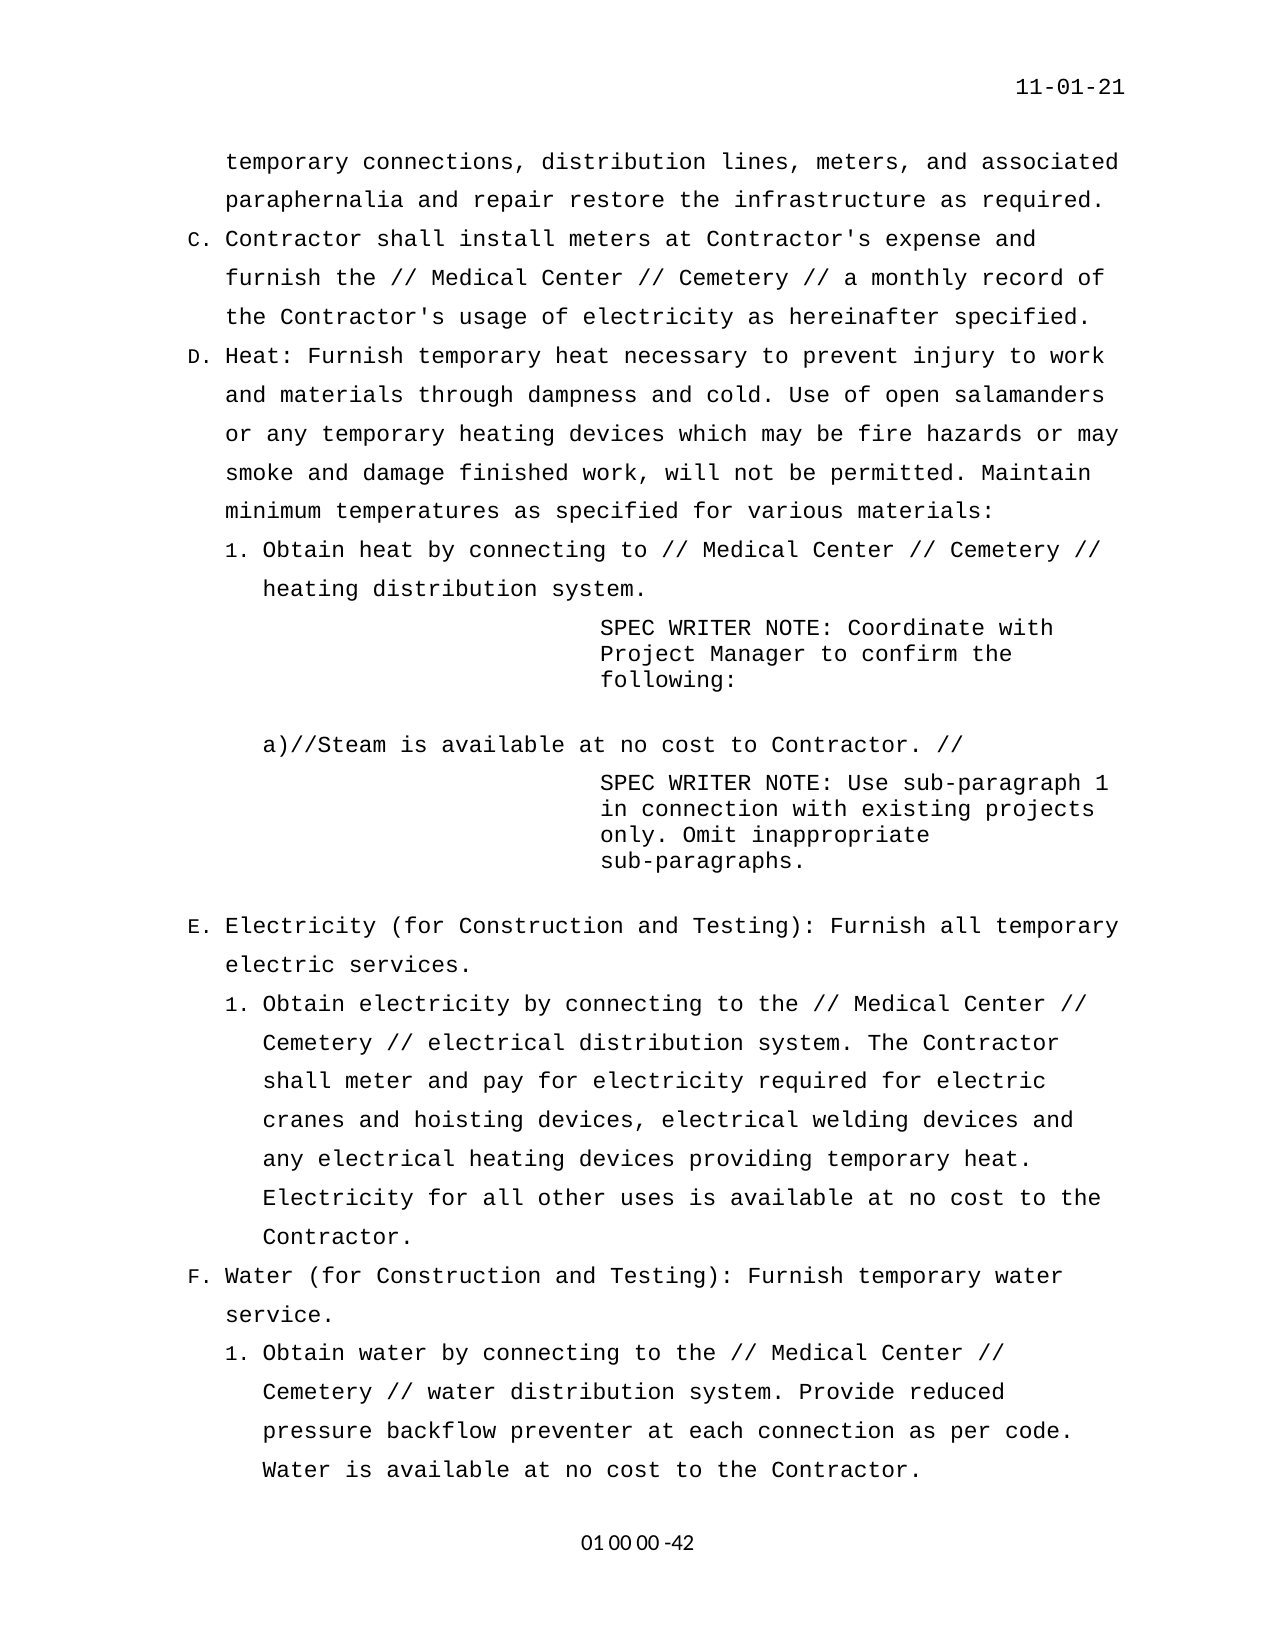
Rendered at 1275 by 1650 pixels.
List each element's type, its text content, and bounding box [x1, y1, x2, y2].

text SPEC WRITER NOTE: Use sub-paragraph 1 in connection with existing projects only. Omit inappropriate sub-paragraphs. [600, 772, 1125, 876]
text Contractor shall install meters at Contractor's expense and furnish the // Medical Center // Cemetery // a monthly record of the Contractor's usage of electricity as hereinafter specified. [187, 228, 1125, 331]
list //Steam is available at no cost to Contractor. // [262, 733, 1125, 759]
text Obtain heat by connecting to // Medical Center // Cemetery // heating distribution system. [225, 538, 1125, 603]
text Water (for Construction and Testing): Furnish temporary water service. [187, 1264, 1125, 1329]
text Obtain electricity by connecting to the // Medical Center // Cemetery // electrical distribution system. The Contractor shall meter and pay for electricity required for electric cranes and hoisting devices, electrical welding devices and any electrical heating devices providing temporary heat. Electricity for all other uses is available at no cost to the Contractor. [225, 992, 1125, 1251]
text SPEC WRITER NOTE: Coordinate with Project Manager to confirm the following: [600, 616, 1125, 694]
text Heat: Furnish temporary heat necessary to prevent injury to work and materials through dampness and cold. Use of open salamanders or any temporary heating devices which may be fire hazards or may smoke and damage finished work, will not be permitted. Maintain minimum temperatures as specified for various materials: [187, 344, 1125, 526]
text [187, 150, 1125, 215]
text Electricity (for Construction and Testing): Furnish all temporary electric services. [187, 914, 1125, 979]
text Obtain water by connecting to the // Medical Center // Cemetery // water distribution system. Provide reduced pressure backflow preventer at each connection as per code. Water is available at no cost to the Contractor. [225, 1342, 1125, 1484]
